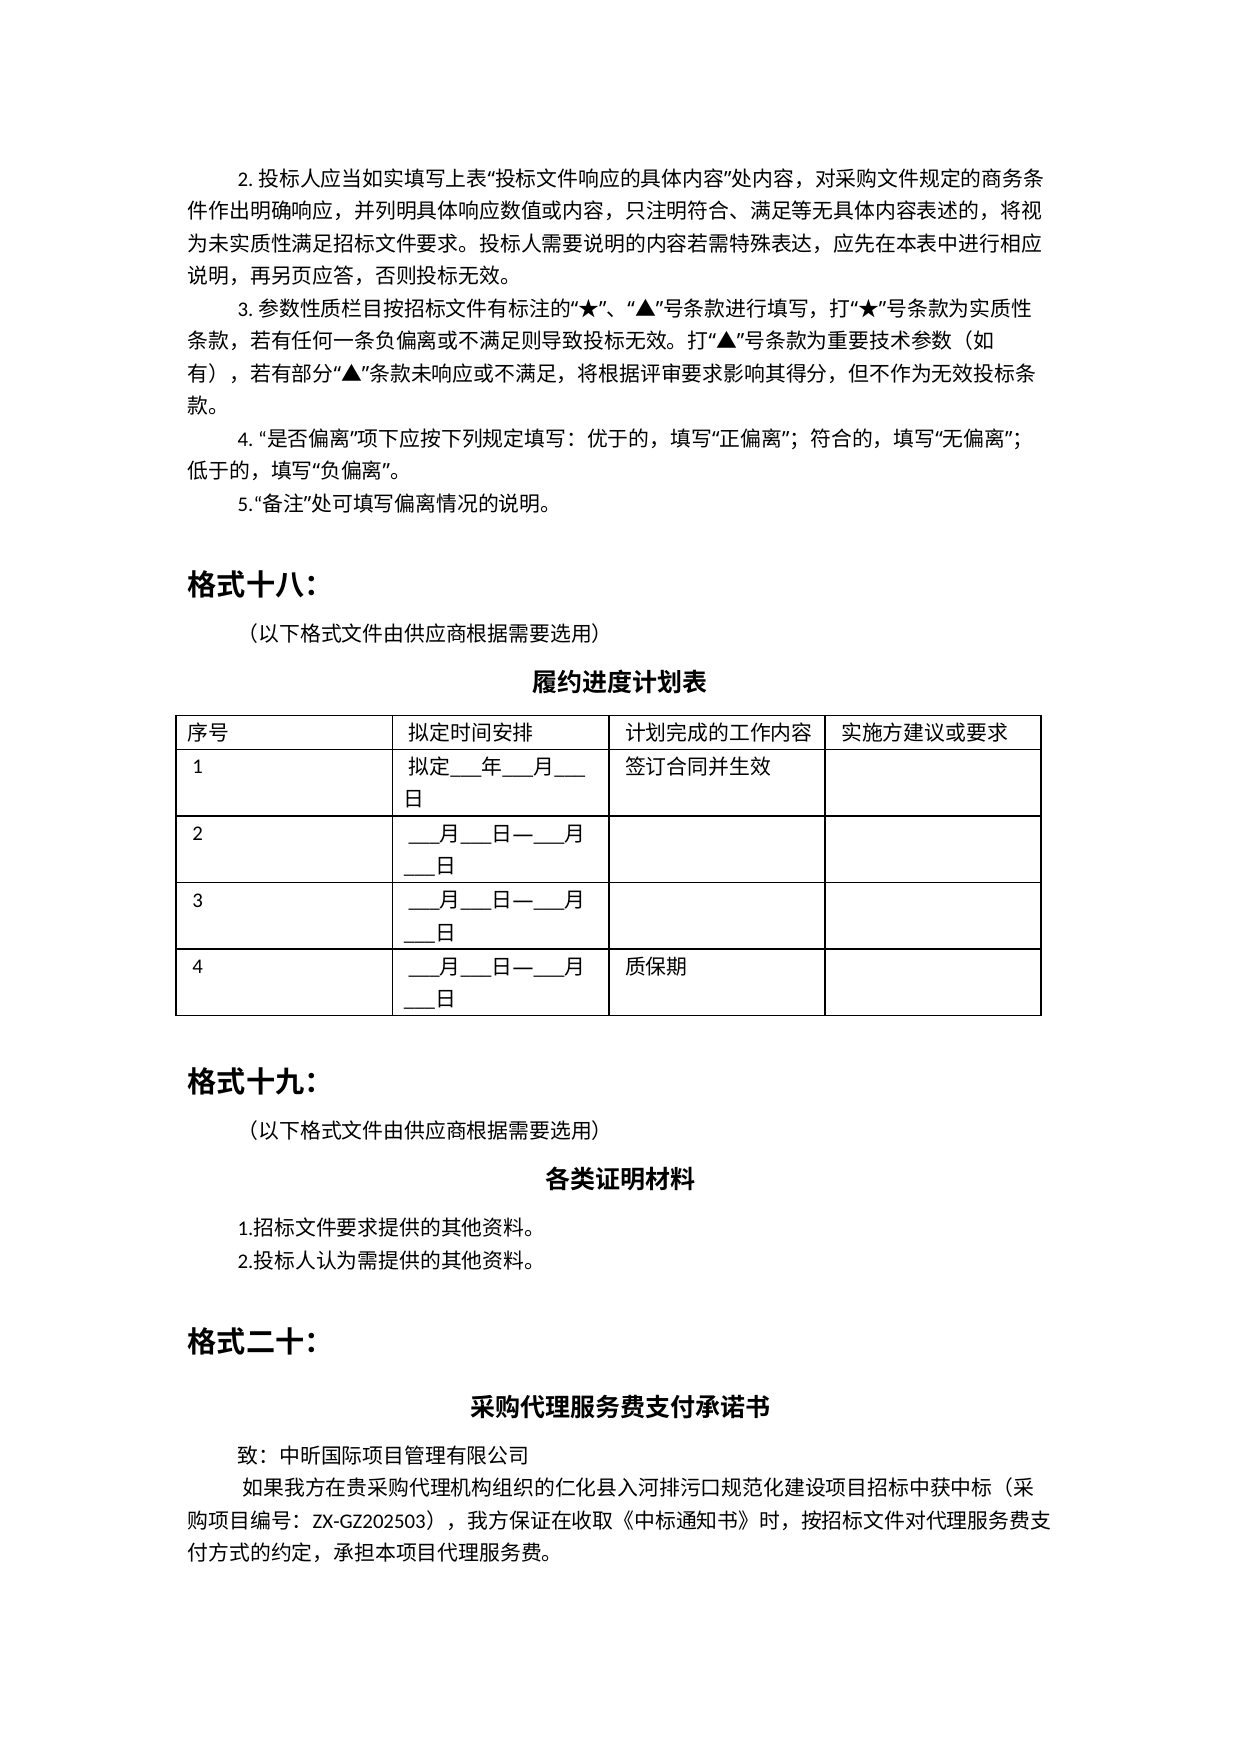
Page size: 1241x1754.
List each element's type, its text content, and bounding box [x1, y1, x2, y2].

table_cell 2 [177, 817, 392, 882]
table_cell [826, 817, 1040, 882]
table_cell [610, 817, 824, 882]
text （以下格式文件由供应商根据需要选用） [187, 1114, 1053, 1146]
table_header 实施方建议或要求 [826, 716, 1040, 748]
text 如果我方在贵采购代理机构组织的仁化县入河排污口规范化建设项目招标中获中标（采购项目编号：ZX-GZ202503），我方保证在收取《中标通知书》时，按招标文件对代理服务费支付方式的约定，承担本项目代理服务费。 [187, 1471, 1053, 1569]
table_cell [826, 883, 1040, 948]
text 履约进度计划表 [187, 649, 1053, 714]
text 致：中昕国际项目管理有限公司 [187, 1439, 1053, 1471]
text 3. 参数性质栏目按招标文件有标注的“★”、“▲”号条款进行填写，打“★”号条款为实质性条款，若有任何一条负偏离或不满足则导致投标无效。打“▲”号条款为重要技术参数（如有），若有部分“▲”条款未响应或不满足，将根据评审要求影响其得分，但不作为无效投标条款。 [187, 292, 1053, 422]
text 采购代理服务费支付承诺书 [187, 1374, 1053, 1439]
text 1.招标文件要求提供的其他资料。 [187, 1211, 1053, 1244]
text 5.“备注”处可填写偏离情况的说明。 [187, 487, 1053, 519]
table_cell ___月___日—___月___日 [393, 883, 608, 948]
text 2.投标人认为需提供的其他资料。 [187, 1244, 1053, 1276]
table_cell 拟定___年___月___日 [393, 750, 608, 815]
text 格式二十： [187, 1309, 1053, 1374]
table_cell 质保期 [610, 950, 824, 1015]
table_header 拟定时间安排 [393, 716, 608, 748]
table_cell 3 [177, 883, 392, 948]
text 4. “是否偏离”项下应按下列规定填写：优于的，填写“正偏离”；符合的，填写“无偏离”；低于的，填写“负偏离”。 [187, 422, 1053, 487]
table_cell 4 [177, 950, 392, 1015]
table_cell ___月___日—___月___日 [393, 817, 608, 882]
table_header 计划完成的工作内容 [610, 716, 824, 748]
table_cell ___月___日—___月___日 [393, 950, 608, 1015]
text 格式十九： [187, 1049, 1053, 1114]
text 2. 投标人应当如实填写上表“投标文件响应的具体内容”处内容，对采购文件规定的商务条件作出明确响应，并列明具体响应数值或内容，只注明符合、满足等无具体内容表述的，将视为未实质性满足招标文件要求。投标人需要说明的内容若需特殊表达，应先在本表中进行相应说明，再另页应答，否则投标无效。 [187, 162, 1053, 292]
table_cell [826, 950, 1040, 1015]
table_cell [610, 883, 824, 948]
text 各类证明材料 [187, 1146, 1053, 1211]
table_cell 1 [177, 750, 392, 815]
table_cell 签订合同并生效 [610, 750, 824, 815]
text （以下格式文件由供应商根据需要选用） [187, 617, 1053, 649]
table_header 序号 [177, 716, 392, 748]
text 格式十八： [187, 552, 1053, 617]
table_cell [826, 750, 1040, 815]
